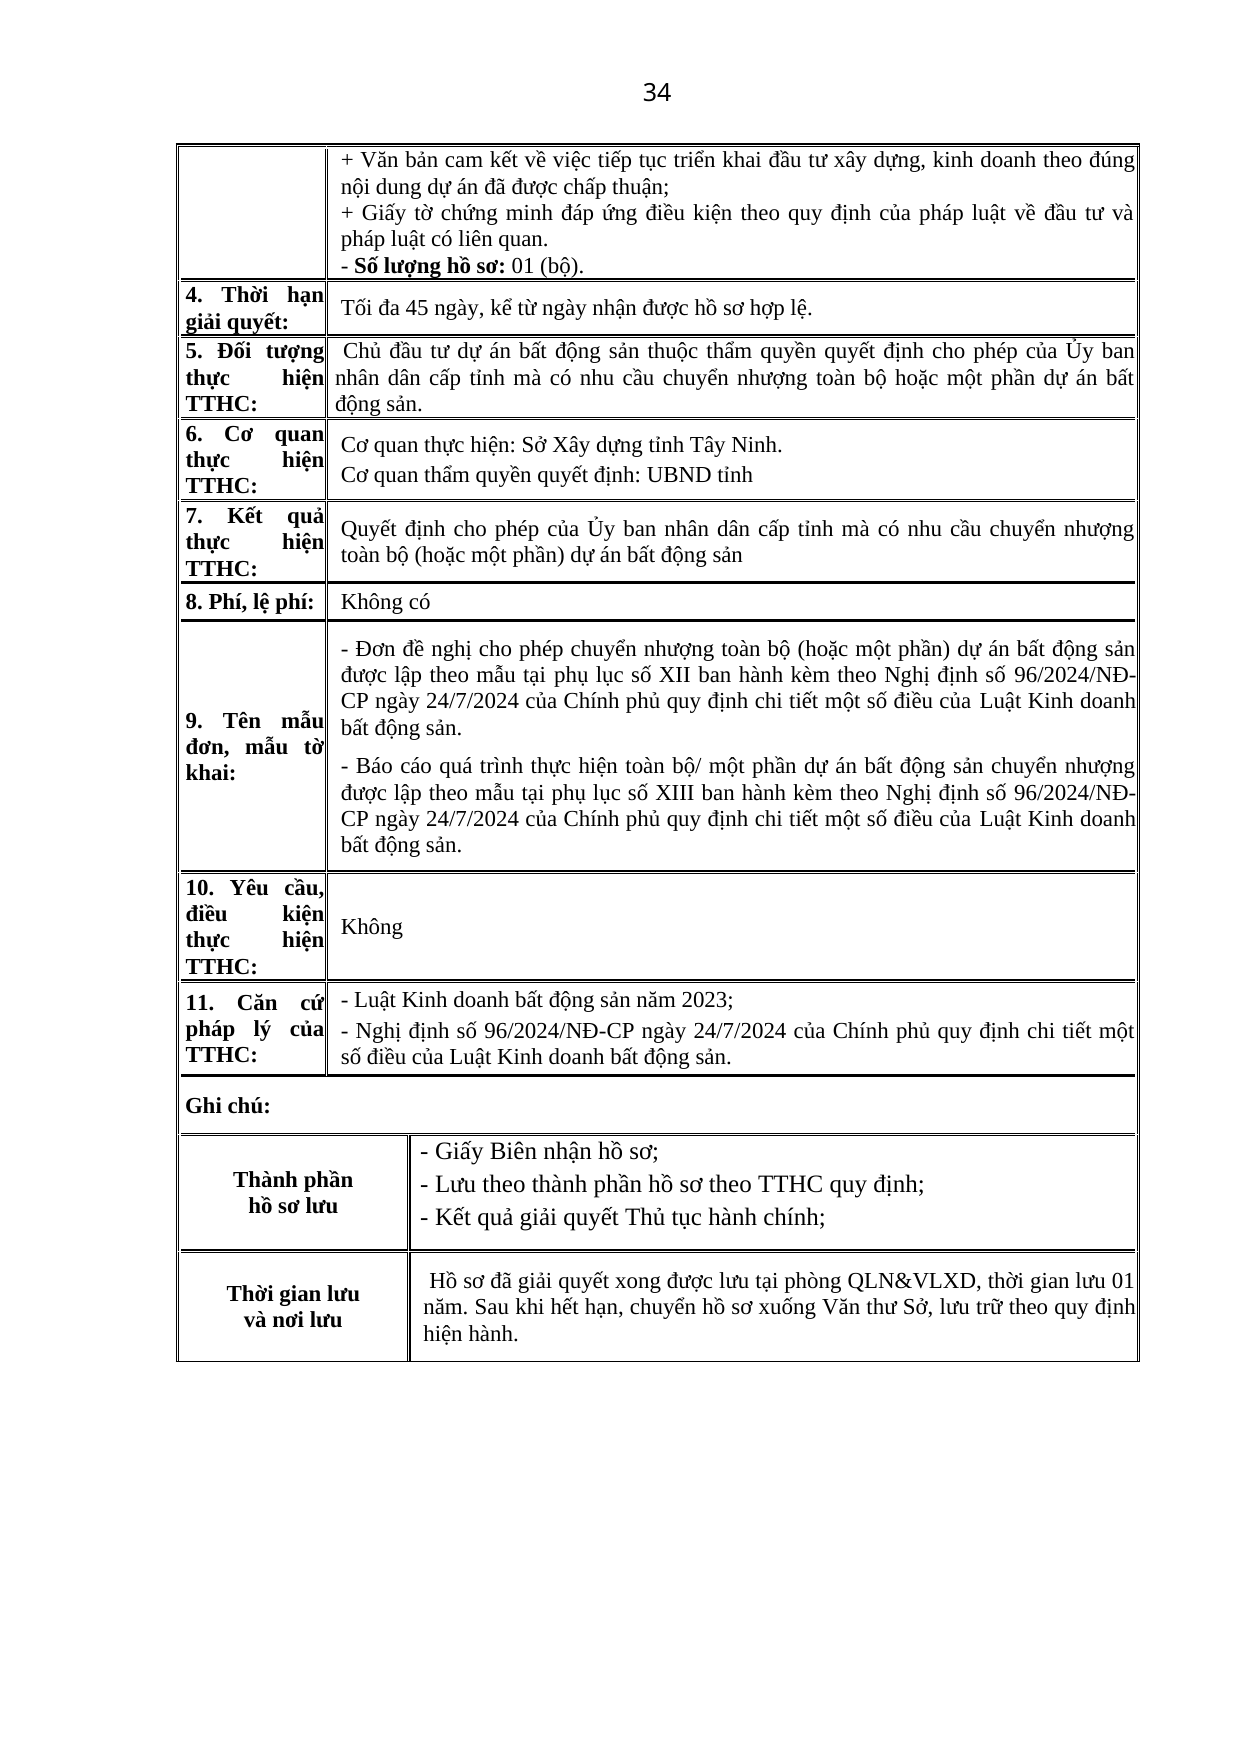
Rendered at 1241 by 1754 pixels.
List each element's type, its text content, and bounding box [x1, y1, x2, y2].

table_cell Quyết định cho phép của Ủy ban nhân dân cấp tỉnh mà có nhu cầu chuyển nhượng toàn bộ (hoặc một phần) dự án bất động sản [326, 499, 1138, 581]
table_cell Giấy Biên nhận hồ sơ; Lưu theo thành phần hồ sơ theo TTHC quy định; Kết quả giải quyết Thủ tục hành chính; [409, 1133, 1138, 1249]
table_cell Thành phần hồ sơ lưu [177, 1133, 409, 1249]
table_cell Chủ đầu tư dự án bất động sản thuộc thẩm quyền quyết định cho phép của Ủy ban nhân dân cấp tỉnh mà có nhu cầu chuyển nhượng toàn bộ hoặc một phần dự án bất động sản. [328, 334, 1137, 416]
table_cell Không [328, 870, 1137, 979]
table_cell Ghi chú: [179, 1074, 1137, 1133]
table_cell 6. Cơ quan thực hiện TTHC: [179, 416, 325, 499]
table_cell 4. Thời hạn giải quyết: [179, 278, 325, 334]
table_cell 11. Căn cứ pháp lý của TTHC: [179, 979, 325, 1074]
table_cell 5. Đối tượng thực hiện TTHC: [179, 334, 325, 416]
table_cell 8. Phí, lệ phí: [179, 581, 325, 619]
table_cell Cơ quan thực hiện: Sở Xây dựng tỉnh Tây Ninh. Cơ quan thẩm quyền quyết định: UBND tỉnh [328, 416, 1137, 499]
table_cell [179, 147, 326, 278]
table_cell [326, 147, 1137, 278]
table_cell - Luật Kinh doanh bất động sản năm 2023; - Nghị định số 96/2024/NĐ-CP ngày 24/7/2024 của Chính phủ quy định chi tiết một số điều của Luật Kinh doanh bất động sản. [328, 979, 1137, 1074]
table_cell Thời gian lưu và nơi lưu [179, 1249, 407, 1361]
table_cell 10. Yêu cầu, điều kiện thực hiện TTHC: [179, 870, 325, 979]
table_cell 7. Kết quả thực hiện TTHC: [177, 499, 326, 581]
table_cell - Đơn đề nghị cho phép chuyển nhượng toàn bộ (hoặc một phần) dự án bất động sản được lập theo mẫu tại phụ lục số XII ban hành kèm theo Nghị định số 96/2024/NĐ-CP ngày 24/7/2024 của Chính phủ quy định chi tiết một số điều của Luật Kinh doanh bất động sản. - Báo cáo quá trình thực hiện toàn bộ/ một phần dự án bất động sản chuyển nhượng được lập theo mẫu tại phụ lục số XIII ban hành kèm theo Nghị định số 96/2024/NĐ-CP ngày 24/7/2024 của Chính phủ quy định chi tiết một số điều của Luật Kinh doanh bất động sản. [328, 619, 1137, 870]
table_cell 9. Tên mẫu đơn, mẫu tờ khai: [179, 619, 325, 870]
table_cell Tối đa 45 ngày, kể từ ngày nhận được hồ sơ hợp lệ. [328, 278, 1137, 334]
table_cell Không có [328, 581, 1137, 619]
table_cell Hồ sơ đã giải quyết xong được lưu tại phòng QLN&VLXD, thời gian lưu 01 năm. Sau khi hết hạn, chuyển hồ sơ xuống Văn thư Sở, lưu trữ theo quy định hiện hành. [411, 1249, 1137, 1361]
